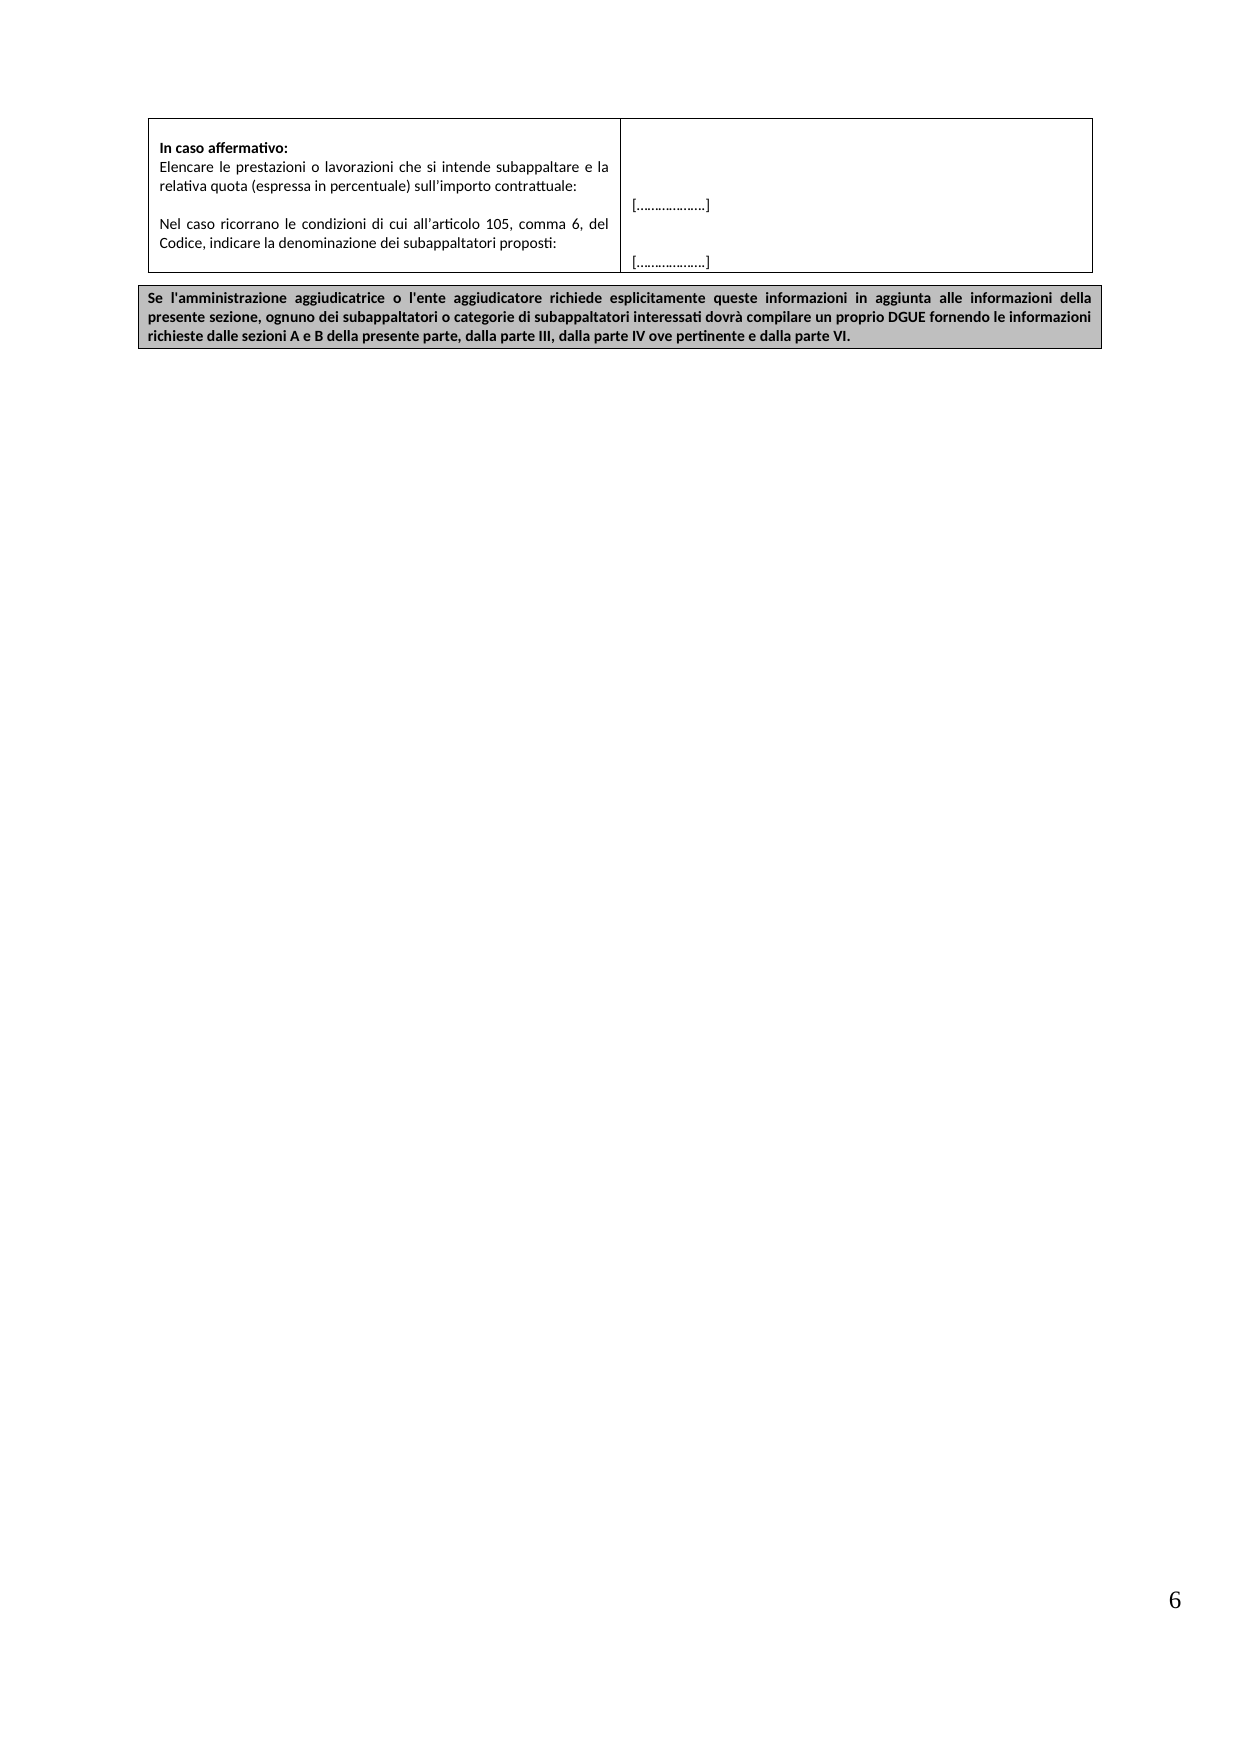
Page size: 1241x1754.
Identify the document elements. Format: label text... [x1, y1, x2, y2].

title Se l'amministrazione aggiudicatrice o l'ente aggiudicatore richiede esplicitamente queste informazioni in aggiunta alle informazioni della presente sezione, ognuno dei subappaltatori o categorie di subappaltatori interessati dovrà compilare un proprio DGUE fornendo le informazioni richieste dalle sezioni A e B della presente parte, dalla parte III, dalla parte IV ove pertinente e dalla parte VI. [139, 286, 1101, 348]
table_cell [149, 119, 620, 272]
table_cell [621, 119, 1092, 272]
